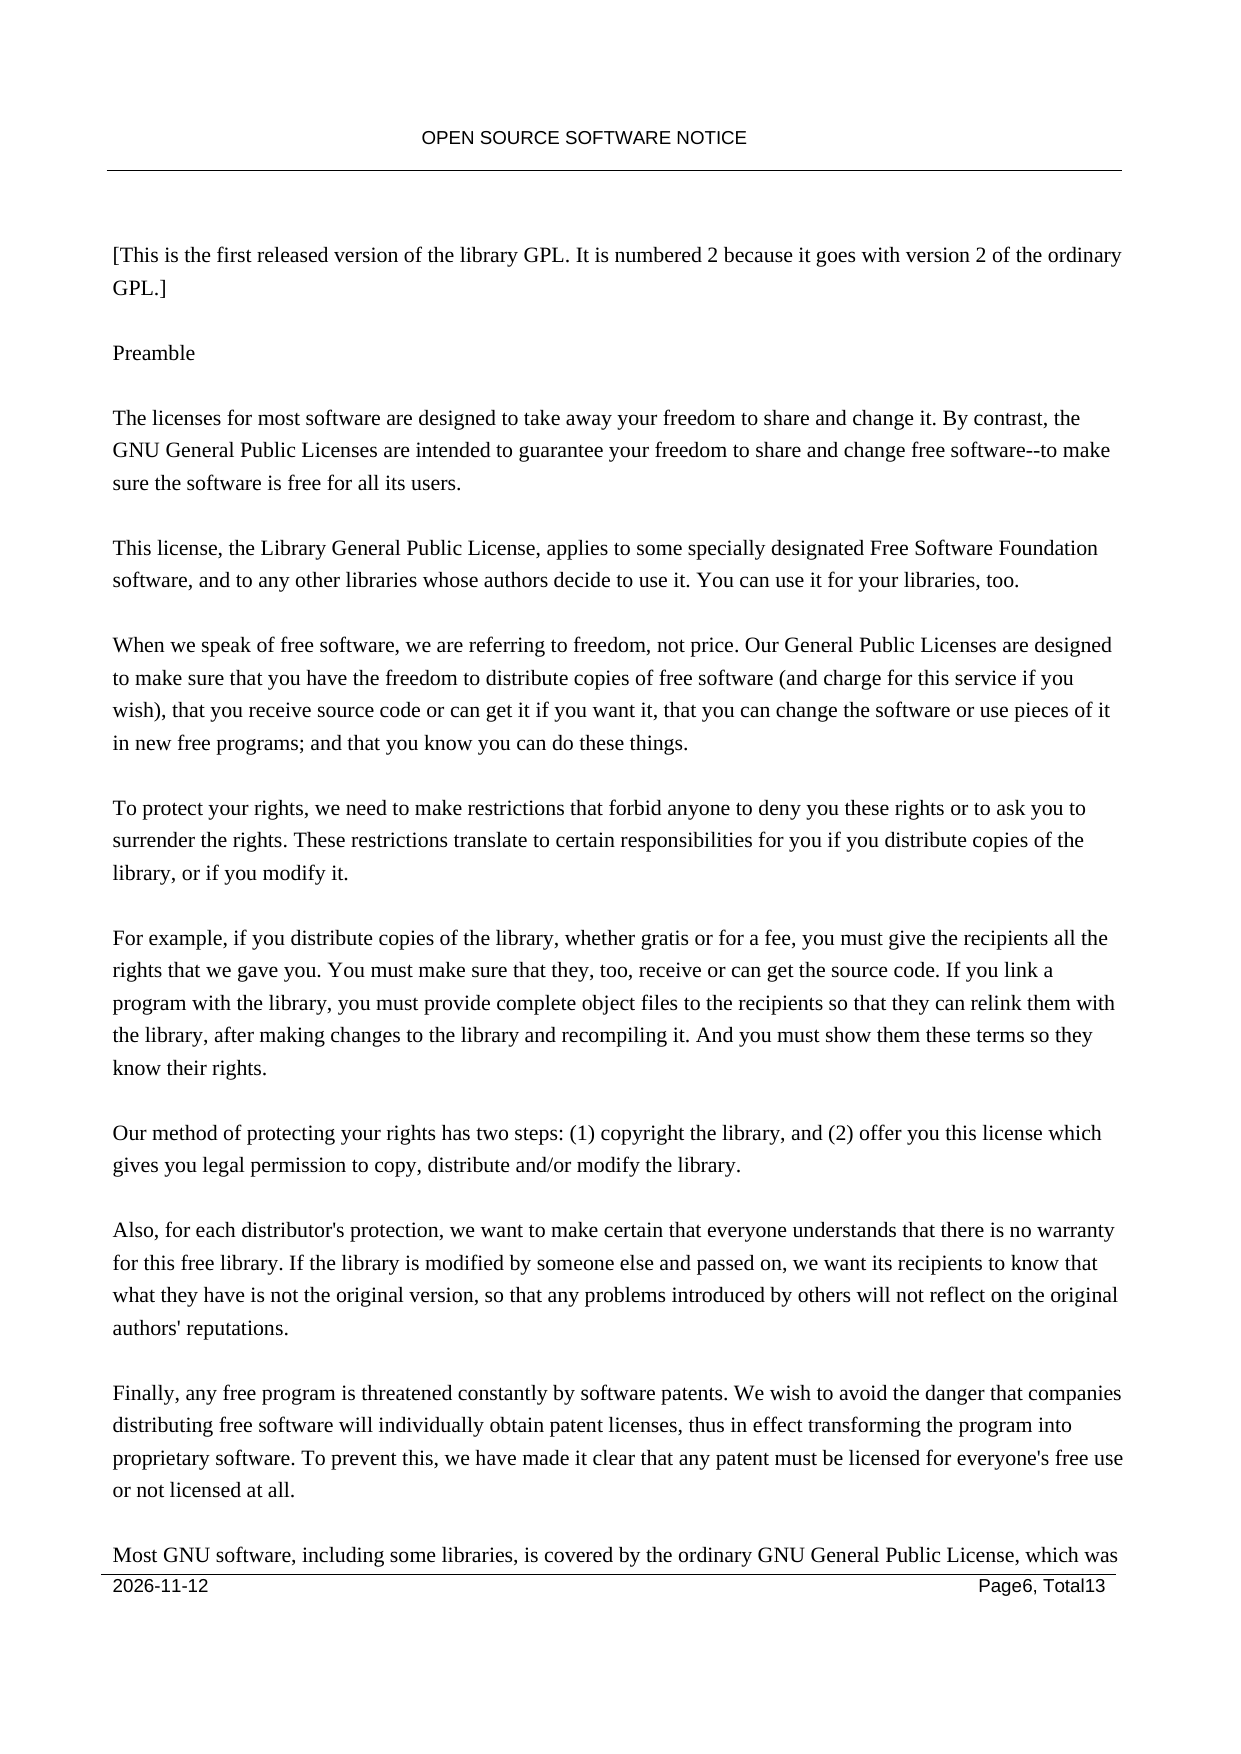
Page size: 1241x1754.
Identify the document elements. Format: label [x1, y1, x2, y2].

text [112, 206, 1128, 1571]
